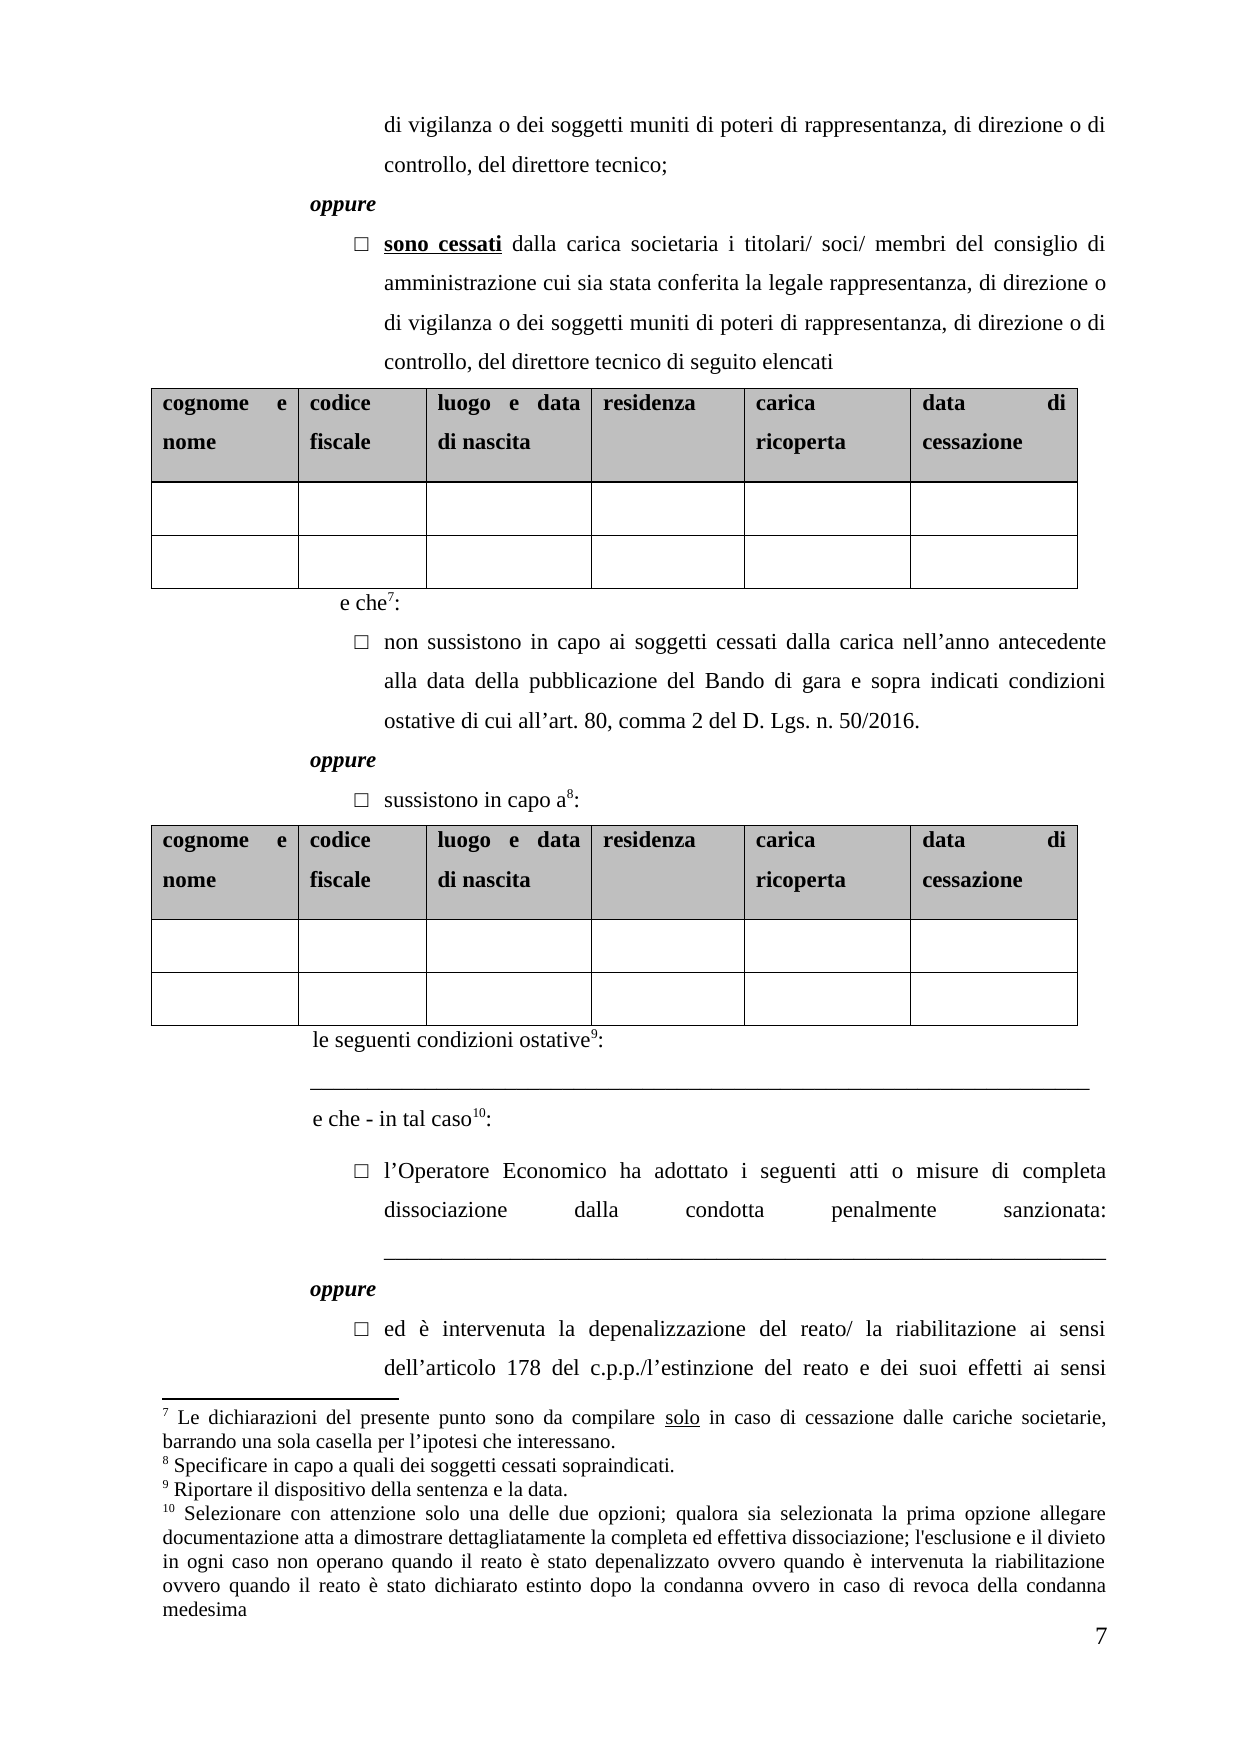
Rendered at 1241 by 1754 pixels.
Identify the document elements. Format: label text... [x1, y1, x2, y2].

table_cell [152, 536, 298, 587]
table_header codice fiscale [299, 826, 426, 919]
text oppure [310, 190, 1107, 217]
text e che: [339, 588, 1107, 615]
table_header luogo e data di nascita [427, 826, 591, 919]
text □ l’Operatore Economico ha adottato i seguenti atti o misure di completa dissociazione dalla condotta penalmente sanzionata: _______________________________________________________________ [354, 1157, 1107, 1262]
text oppure [310, 1276, 1107, 1302]
table_cell [911, 920, 1077, 972]
table_cell [152, 973, 298, 1025]
table_header cognome e nome [152, 826, 298, 919]
table_cell [745, 536, 910, 587]
table_header carica ricoperta [745, 389, 910, 481]
table_cell [299, 973, 426, 1025]
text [354, 1315, 1107, 1381]
table_header data di cessazione [911, 389, 1077, 481]
table_cell [427, 920, 591, 972]
table_cell [592, 920, 744, 972]
table_cell [745, 973, 910, 1025]
text le seguenti condizioni ostative: ____________________________________________________________________ e che - in tal caso: [310, 1026, 1107, 1131]
table_header residenza [592, 389, 744, 481]
table_cell [745, 483, 910, 534]
table_cell [911, 536, 1077, 587]
table_cell [911, 483, 1077, 534]
table_cell [427, 973, 591, 1025]
text oppure [310, 746, 1107, 773]
table_cell [152, 920, 298, 972]
table_header residenza [592, 826, 744, 919]
text □ non sussistono in capo ai soggetti cessati dalla carica nell’anno antecedente alla data della pubblicazione del Bando di gara e sopra indicati condizioni ostative di cui all’art. 80, comma 2 del D. Lgs. n. 50/2016. [354, 628, 1107, 733]
table_cell [299, 483, 426, 534]
text □ sussistono in capo a: [354, 786, 1107, 812]
table_header codice fiscale [299, 389, 426, 481]
table_cell [745, 920, 910, 972]
table_header carica ricoperta [745, 826, 910, 919]
table_header data di cessazione [911, 826, 1077, 919]
table_header luogo e data di nascita [427, 389, 591, 481]
table_cell [299, 536, 426, 587]
table_cell [299, 920, 426, 972]
table_cell [427, 536, 591, 587]
table_cell [592, 536, 744, 587]
table_cell [152, 483, 298, 534]
table_cell [592, 973, 744, 1025]
table_cell [427, 483, 591, 534]
text □ sono cessati dalla carica societaria i titolari/ soci/ membri del consiglio di amministrazione cui sia stata conferita la legale rappresentanza, di direzione o di vigilanza o dei soggetti muniti di poteri di rappresentanza, di direzione o di controllo, del direttore tecnico di seguito elencati [354, 230, 1107, 375]
table_header cognome e nome [152, 389, 298, 481]
table_cell [911, 973, 1077, 1025]
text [354, 111, 1107, 177]
table_cell [592, 483, 744, 534]
